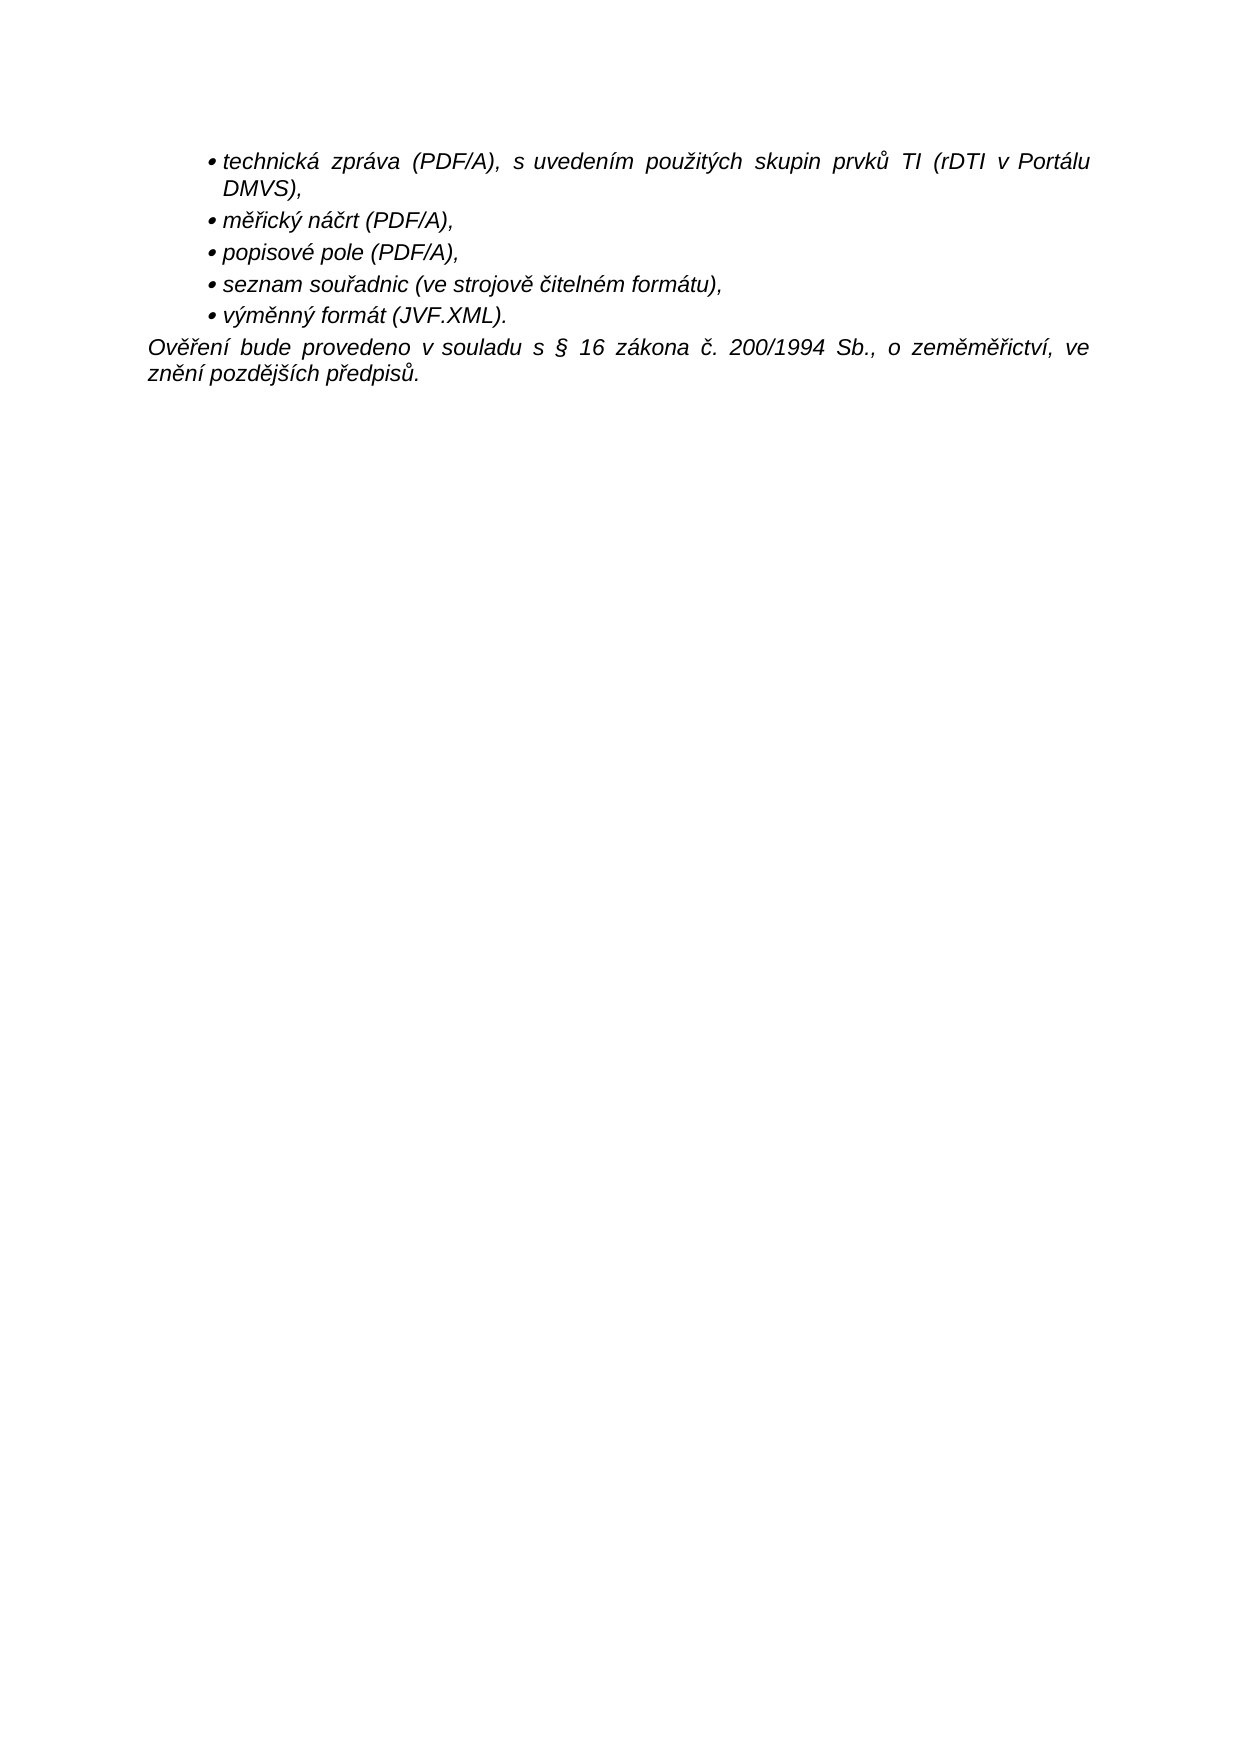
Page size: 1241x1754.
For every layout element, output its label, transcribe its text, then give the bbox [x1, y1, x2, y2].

list popisové pole (PDF/A), [207, 239, 1093, 265]
list měřický náčrt (PDF/A), [207, 207, 1093, 233]
list seznam souřadnic (ve strojově čitelném formátu), [207, 271, 1093, 297]
list technická zpráva (PDF/A), s uvedením použitých skupin prvků TI (rDTI v Portálu DMVS), [207, 148, 1093, 202]
list výměnný formát (JVF.XML). [207, 302, 1093, 329]
text Ověření bude provedeno v souladu s § 16 zákona č. 200/1994 Sb., o zeměměřictví, ve znění pozdějších předpisů. [148, 334, 1093, 387]
